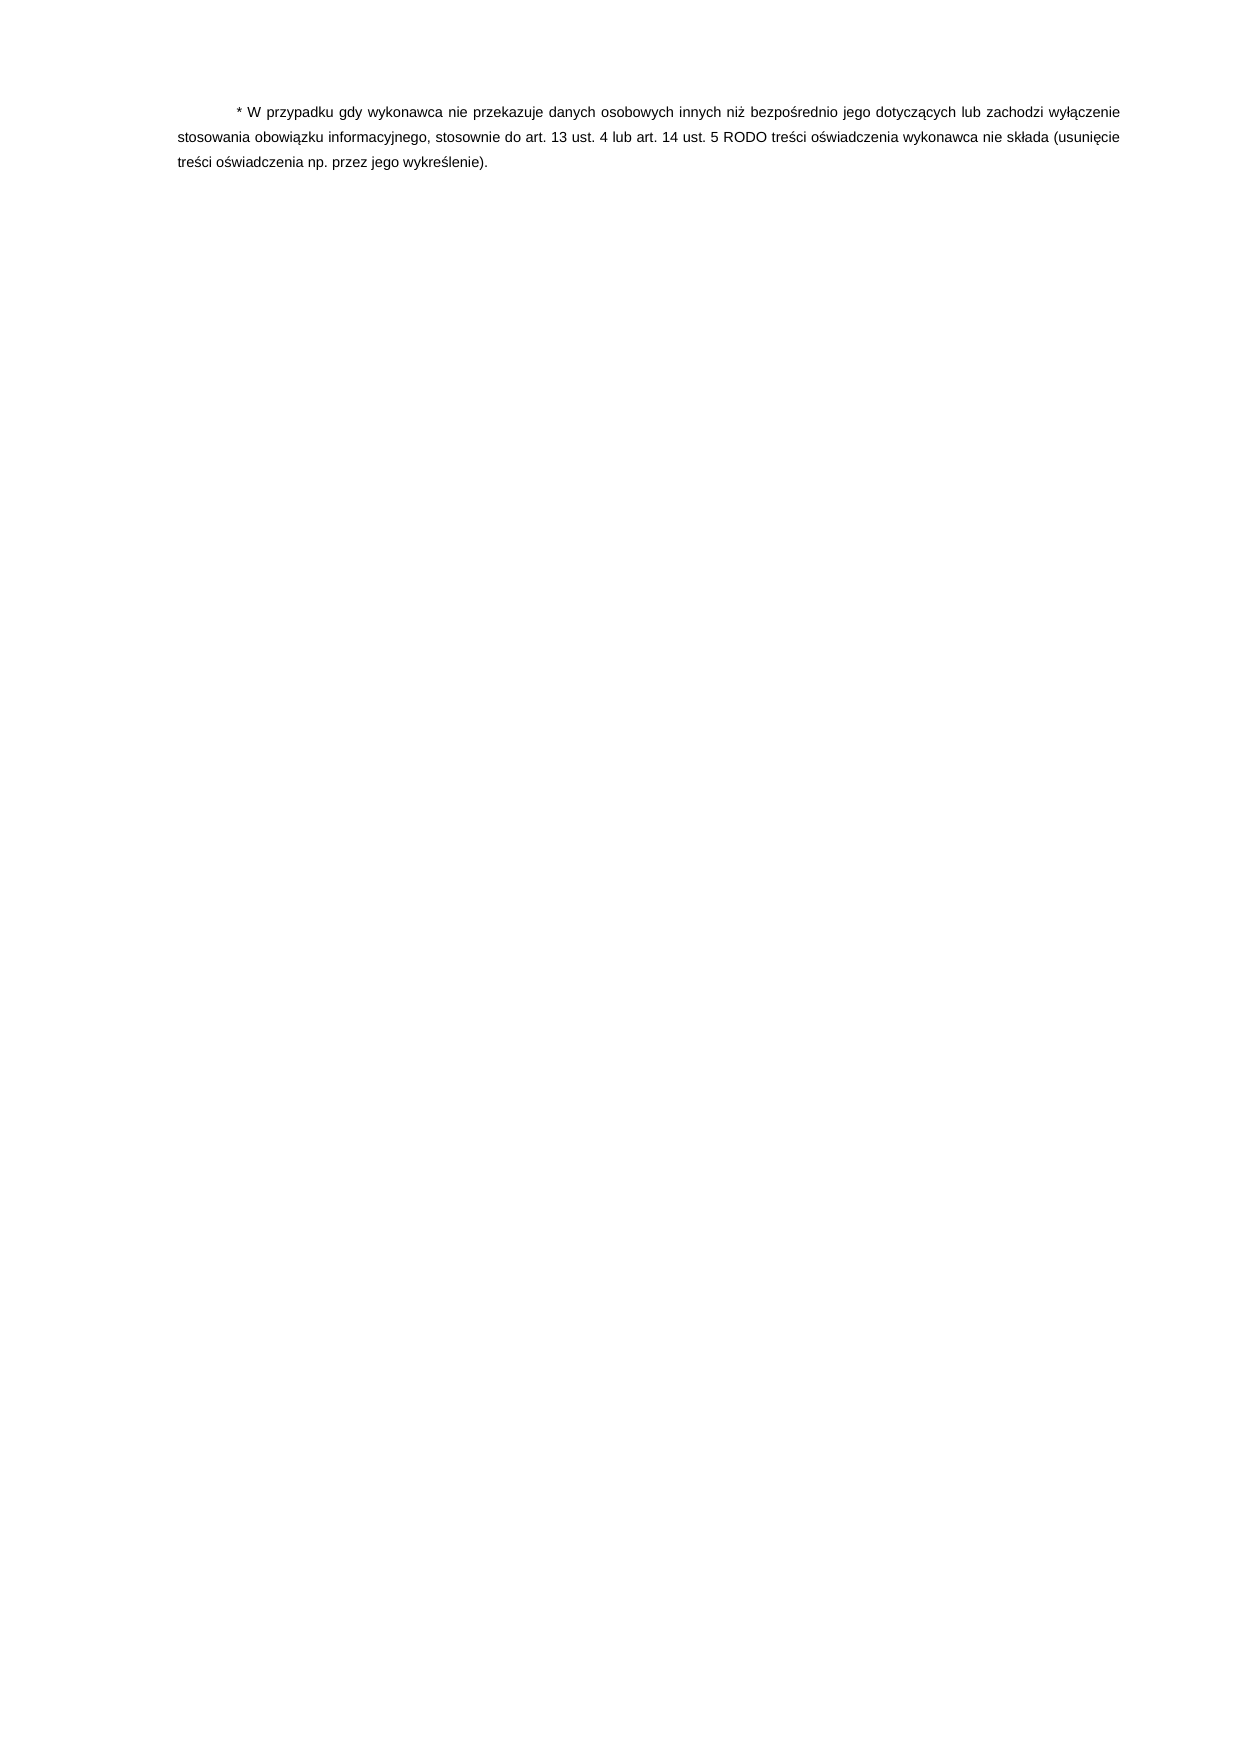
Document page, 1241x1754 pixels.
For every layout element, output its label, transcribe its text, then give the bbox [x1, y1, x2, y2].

text * W przypadku gdy wykonawca nie przekazuje danych osobowych innych niż bezpośrednio jego dotyczących lub zachodzi wyłączenie stosowania obowiązku informacyjnego, stosownie do art. 13 ust. 4 lub art. 14 ust. 5 RODO treści oświadczenia wykonawca nie składa (usunięcie treści oświadczenia np. przez jego wykreślenie). [177, 103, 1122, 170]
